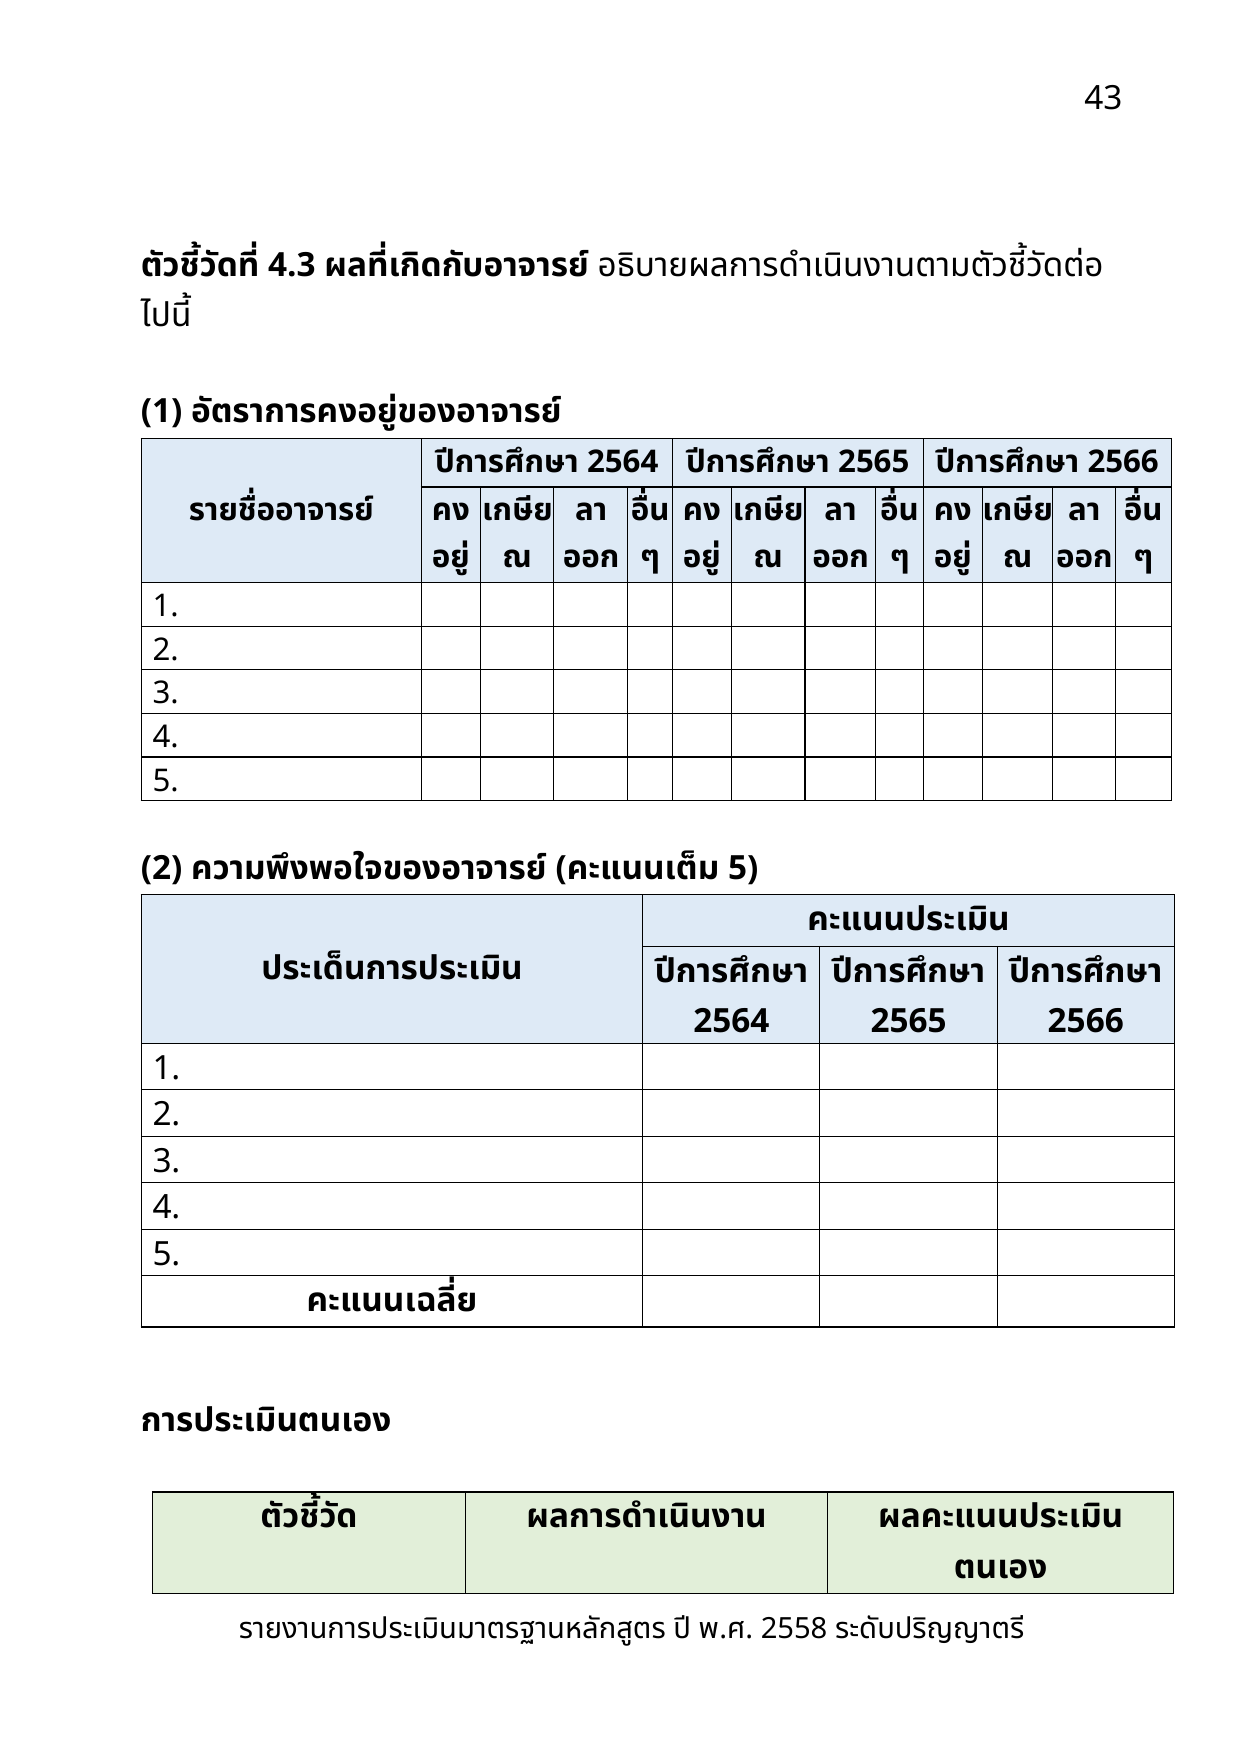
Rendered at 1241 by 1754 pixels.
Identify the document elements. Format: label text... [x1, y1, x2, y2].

table_cell เกษียณ [732, 488, 804, 582]
table_cell [422, 627, 480, 669]
table_cell [983, 714, 1052, 756]
table_cell 1. [142, 1044, 642, 1089]
table_header ประเด็นการประเมิน [142, 895, 642, 1043]
table_header ปีการศึกษา 2565 [673, 439, 923, 486]
table_cell [1116, 583, 1171, 626]
table_cell [1116, 670, 1171, 713]
table_cell [481, 758, 553, 800]
table_cell เกษียณ [481, 488, 553, 582]
table_cell [876, 627, 923, 669]
table_cell [643, 1276, 819, 1326]
table_cell [643, 1183, 819, 1228]
table_cell [422, 583, 480, 626]
table_header ผลคะแนนประเมินตนเอง [828, 1493, 1173, 1593]
table_cell 2. [142, 1090, 642, 1136]
table_cell [876, 583, 923, 626]
table_cell [1116, 758, 1171, 800]
table_cell [673, 627, 731, 669]
table_header รายชื่ออาจารย์ [142, 439, 421, 582]
table_cell [820, 1230, 997, 1275]
table_cell [422, 758, 480, 800]
table_cell ปีการศึกษา 2565 [820, 947, 997, 1043]
table_cell [732, 670, 804, 713]
table_cell [732, 758, 804, 800]
table_cell [998, 1183, 1174, 1228]
table_cell [820, 1090, 997, 1136]
text การประเมินตนเอง [141, 1396, 1122, 1446]
table_cell [806, 670, 875, 713]
table_cell 5. [142, 758, 421, 800]
table_cell [998, 1137, 1174, 1182]
table_cell [806, 714, 875, 756]
table_cell [820, 1044, 997, 1089]
table_cell [806, 627, 875, 669]
table_cell [983, 627, 1052, 669]
table_cell คงอยู่ [422, 488, 480, 582]
table_cell ปีการศึกษา 2566 [998, 947, 1174, 1043]
table_cell 2. [142, 627, 421, 669]
table_header ปีการศึกษา 2566 [924, 439, 1171, 486]
table_cell [481, 627, 553, 669]
table_cell [983, 670, 1052, 713]
table_cell [628, 714, 672, 756]
table_cell [554, 627, 627, 669]
table_cell [481, 670, 553, 713]
table_cell [673, 670, 731, 713]
table_cell 1. [142, 583, 421, 626]
table_cell [732, 714, 804, 756]
table_cell อื่นๆ [876, 488, 923, 582]
table_cell [998, 1276, 1174, 1326]
table_cell [1053, 714, 1115, 756]
table_cell 5. [142, 1230, 642, 1275]
table_cell อื่นๆ [1116, 488, 1171, 582]
table_cell [1053, 627, 1115, 669]
table_cell [1053, 583, 1115, 626]
table_cell คงอยู่ [924, 488, 982, 582]
table_cell [481, 714, 553, 756]
table_cell [628, 583, 672, 626]
table_cell [806, 758, 875, 800]
table_cell [673, 583, 731, 626]
table_header ผลการดำเนินงาน [466, 1493, 827, 1593]
table_cell ลาออก [1053, 488, 1115, 582]
table_cell [554, 714, 627, 756]
table_cell [876, 758, 923, 800]
table_cell [628, 670, 672, 713]
table_cell [998, 1044, 1174, 1089]
table_cell [820, 1276, 997, 1326]
table_header ปีการศึกษา 2564 [422, 439, 672, 486]
table_cell [422, 670, 480, 713]
table_cell [806, 583, 875, 626]
table_cell [732, 583, 804, 626]
table_cell [924, 714, 982, 756]
table_cell [643, 1230, 819, 1275]
table_cell [876, 714, 923, 756]
table_cell [554, 758, 627, 800]
table_cell ปีการศึกษา 2564 [643, 947, 819, 1043]
table_cell 4. [142, 714, 421, 756]
table_cell [998, 1230, 1174, 1275]
table_cell [643, 1137, 819, 1182]
table_cell [481, 583, 553, 626]
text (2) ความพึงพอใจของอาจารย์ (คะแนนเต็ม 5) [141, 844, 1122, 894]
table_cell [1116, 627, 1171, 669]
table_cell [820, 1183, 997, 1228]
table_cell [732, 627, 804, 669]
list (1) อัตราการคงอยู่ของอาจารย์ [141, 387, 1122, 438]
table_cell [1053, 670, 1115, 713]
table_cell 4. [142, 1183, 642, 1228]
table_cell [673, 714, 731, 756]
table_cell [924, 758, 982, 800]
table_cell [1116, 714, 1171, 756]
table_cell [628, 627, 672, 669]
table_cell ลาออก [554, 488, 627, 582]
table_cell [643, 1044, 819, 1089]
table_cell [983, 583, 1052, 626]
table_cell [820, 1137, 997, 1182]
text ตัวชี้วัดที่ 4.3 ผลที่เกิดกับอาจารย์ อธิบายผลการดำเนินงานตามตัวชี้วัดต่อไปนี้ [141, 241, 1122, 342]
table_cell [554, 583, 627, 626]
table_header ตัวชี้วัด [153, 1493, 465, 1593]
table_cell [983, 758, 1052, 800]
table_cell [924, 670, 982, 713]
table_header คะแนนประเมิน [643, 895, 1174, 946]
table_cell ลาออก [806, 488, 875, 582]
table_cell [643, 1090, 819, 1136]
table_cell คะแนนเฉลี่ย [142, 1276, 642, 1326]
table_cell 3. [142, 670, 421, 713]
table_cell [924, 583, 982, 626]
table_cell [998, 1090, 1174, 1136]
table_cell [876, 670, 923, 713]
table_cell 3. [142, 1137, 642, 1182]
table_cell เกษียณ [983, 488, 1052, 582]
table_cell [673, 758, 731, 800]
table_cell คงอยู่ [673, 488, 731, 582]
table_cell [1053, 758, 1115, 800]
table_cell [554, 670, 627, 713]
table_cell [422, 714, 480, 756]
table_cell อื่นๆ [628, 488, 672, 582]
table_cell [628, 758, 672, 800]
table_cell [924, 627, 982, 669]
